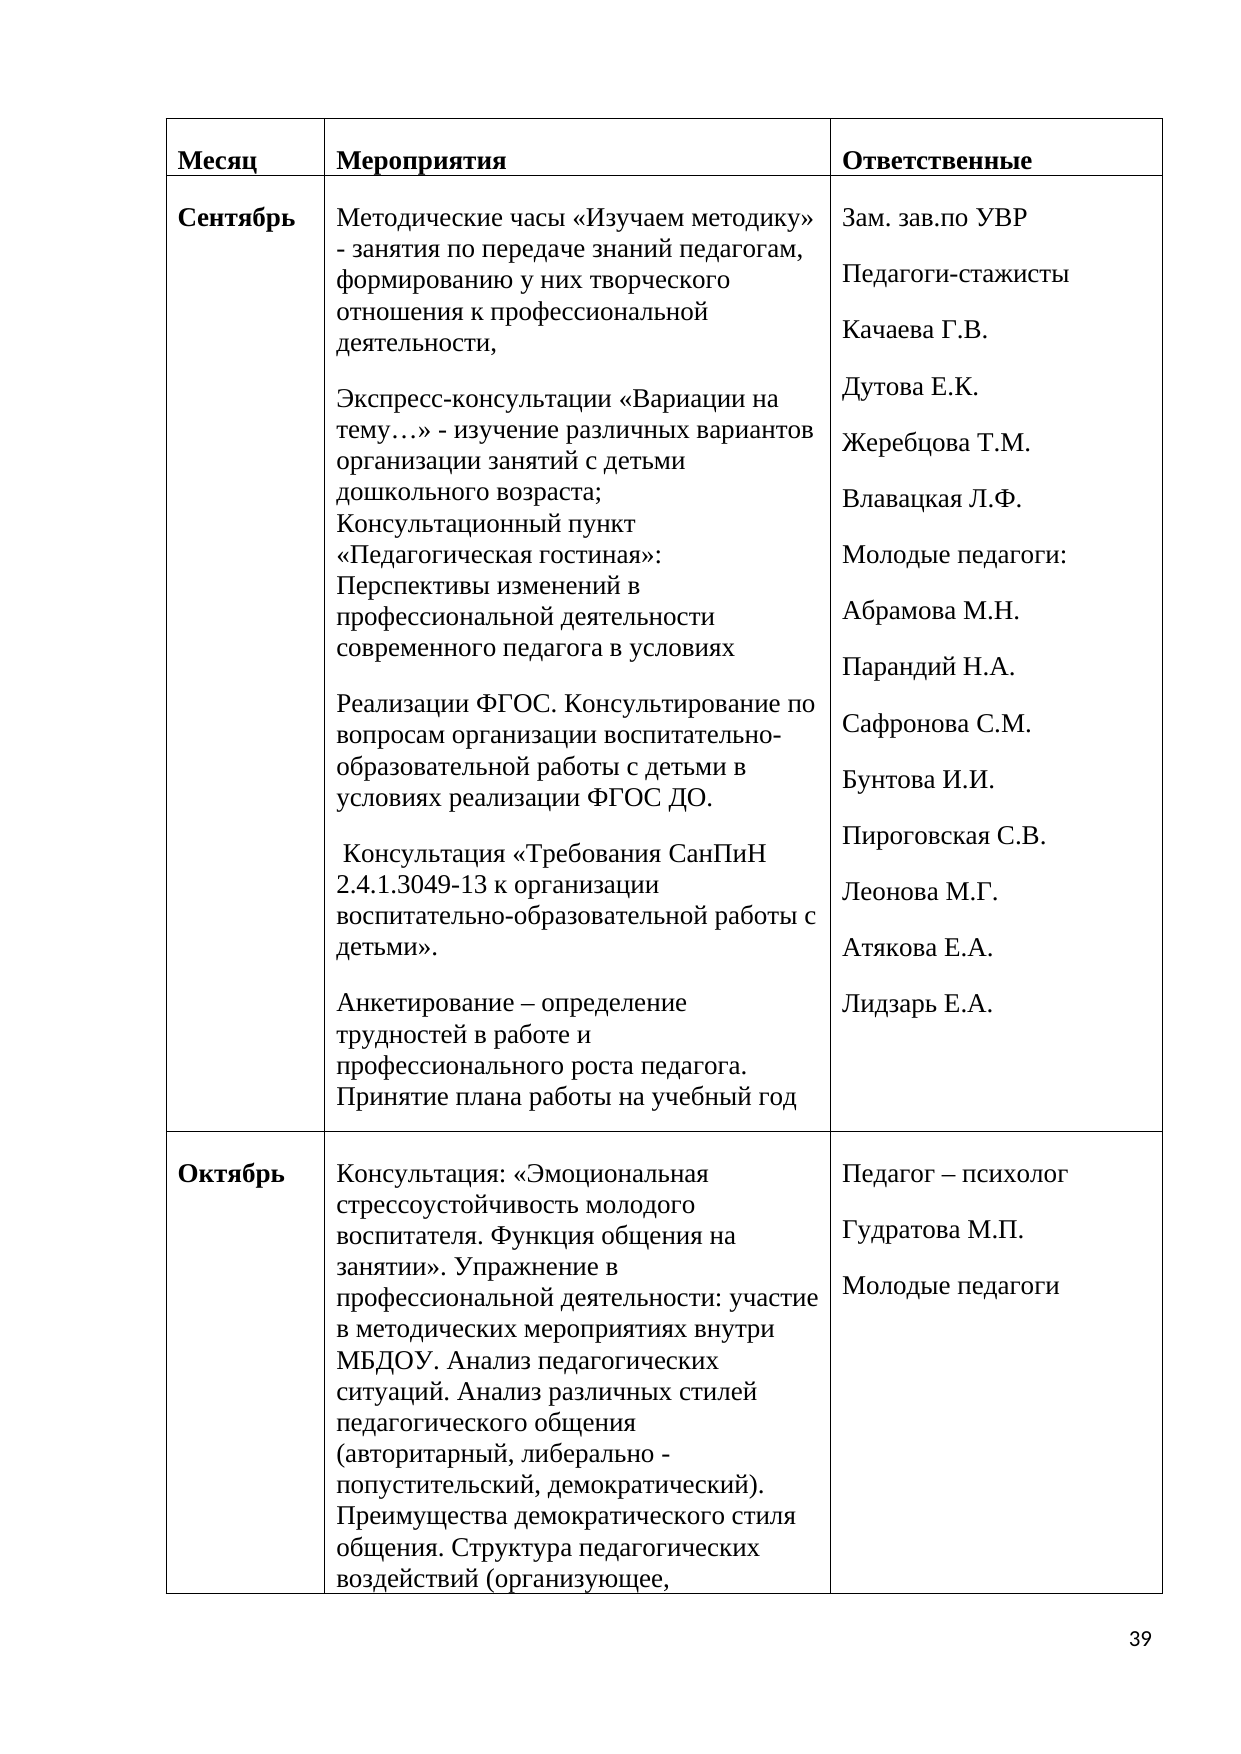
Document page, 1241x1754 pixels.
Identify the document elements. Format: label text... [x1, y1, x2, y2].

table_cell Зам. зав.по УВР Педагоги-стажисты Качаева Г.В. Дутова Е.К. Жеребцова Т.М. Влавацкая Л.Ф. Молодые педагоги: Абрамова М.Н. Парандий Н.А. Сафронова С.М. Бунтова И.И. Пироговская С.В. Леонова М.Г. Атякова Е.А. Лидзарь Е.А. [831, 176, 1162, 1131]
table_header Мероприятия [325, 119, 830, 175]
table_header Ответственные [831, 119, 1162, 175]
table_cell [325, 1132, 830, 1593]
table_cell Сентябрь [167, 176, 324, 1131]
table_cell Методические часы «Изучаем методику» - занятия по передаче знаний педагогам, формированию у них творческого отношения к профессиональной деятельности, Экспресс-консультации «Вариации на тему…» - изучение различных вариантов организации занятий с детьми дошкольного возраста; Консультационный пункт «Педагогическая гостиная»: Перспективы изменений в профессиональной деятельности современного педагога в условиях Реализации ФГОС. Консультирование по вопросам организации воспитательно-образовательной работы с детьми в условиях реализации ФГОС ДО. Консультация «Требования СанПиН 2.4.1.3049-13 к организации воспитательно-образовательной работы с детьми». Анкетирование – определение трудностей в работе и профессионального роста педагога. Принятие плана работы на учебный год [325, 176, 830, 1131]
table_cell Октябрь [167, 1132, 324, 1593]
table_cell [831, 1132, 1162, 1593]
table_header Месяц [167, 119, 324, 175]
